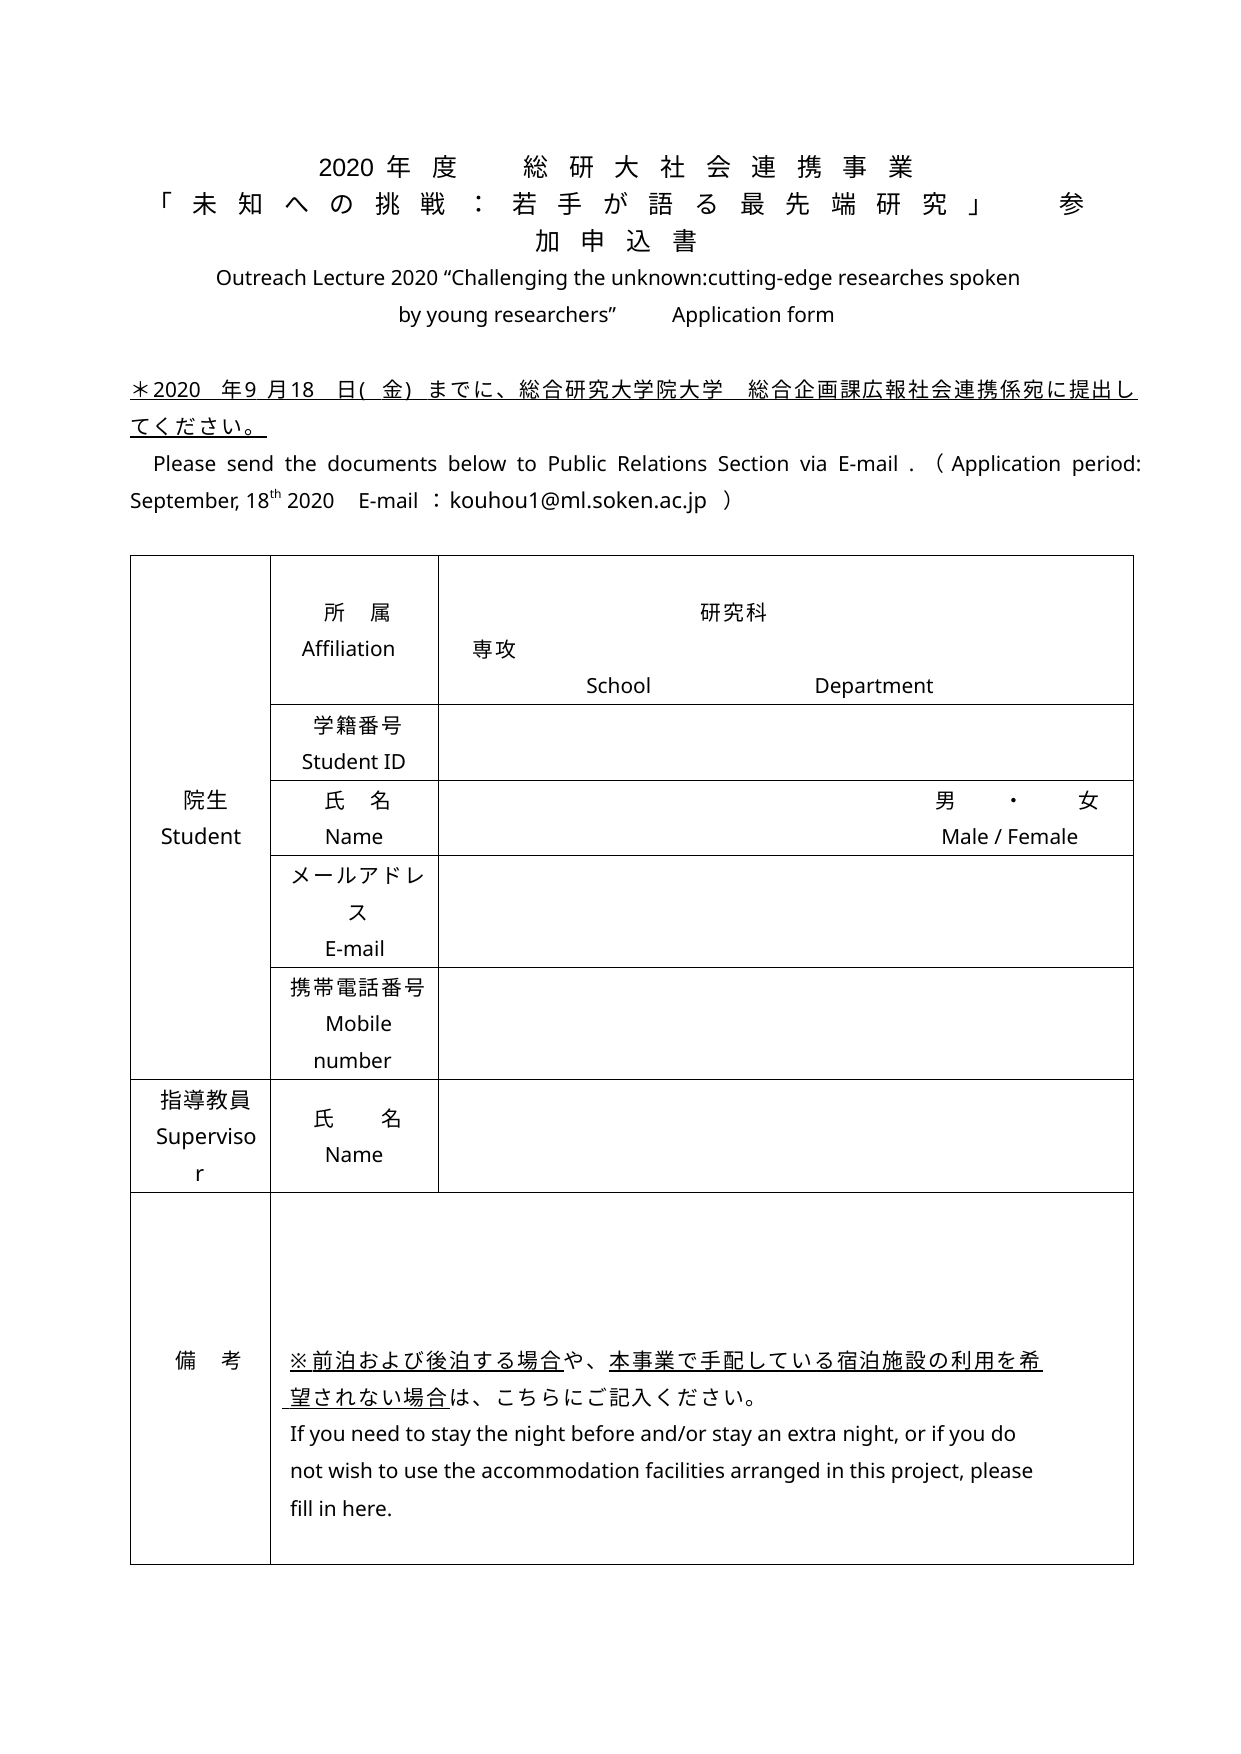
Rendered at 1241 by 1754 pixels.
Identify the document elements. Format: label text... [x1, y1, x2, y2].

table_cell ※前泊および後泊する場合や、本事業で手配している宿泊施設の利用を希望されない場合は、こちらにご記入ください。 If you need to stay the night before and/or stay an extra night, or if you do not wish to use the accommodation facilities arranged in this project, please fill in here. [271, 1193, 1133, 1563]
text 「未知への挑戦：若手が語る最先端研究」 参加申込書 [129, 184, 1122, 258]
table_cell [439, 856, 1133, 967]
table_header 院生 Student [131, 556, 270, 1079]
table_cell メールアドレス E-mail [271, 856, 438, 967]
text by young researchers” Application form [129, 295, 1122, 332]
text 2020年度 総研大社会連携事業 [129, 147, 1122, 184]
table_cell [439, 1080, 1133, 1192]
table_cell 氏 名 Name [271, 781, 438, 855]
table_cell [439, 705, 1133, 779]
table_cell 携帯電話番号 Mobile number [271, 968, 438, 1079]
text ＊2020年9月18日(金)までに、総合研究大学院大学 総合企画課広報社会連携係宛に提出してください。 [130, 369, 1141, 444]
table_cell 指導教員 Supervisor [131, 1080, 270, 1192]
table_cell 備 考 [131, 1193, 270, 1563]
table_cell [439, 968, 1133, 1079]
text Outreach Lecture 2020 “Challenging the unknown:cutting-edge researches spoken [129, 258, 1122, 295]
table_cell 学籍番号 Student ID [271, 705, 438, 779]
table_cell 男 ・ 女 Male / Female [439, 781, 1133, 855]
text Please send the documents below to Public Relations Section via E-mail .（Application period: September, 18th 2020 E-mail：kouhou1@ml.soken.ac.jp） [130, 444, 1141, 518]
table_cell 氏 名 Name [271, 1080, 438, 1192]
table_header 研究科 専攻 School Department [439, 556, 1133, 704]
table_header 所 属 Affiliation [271, 556, 438, 704]
